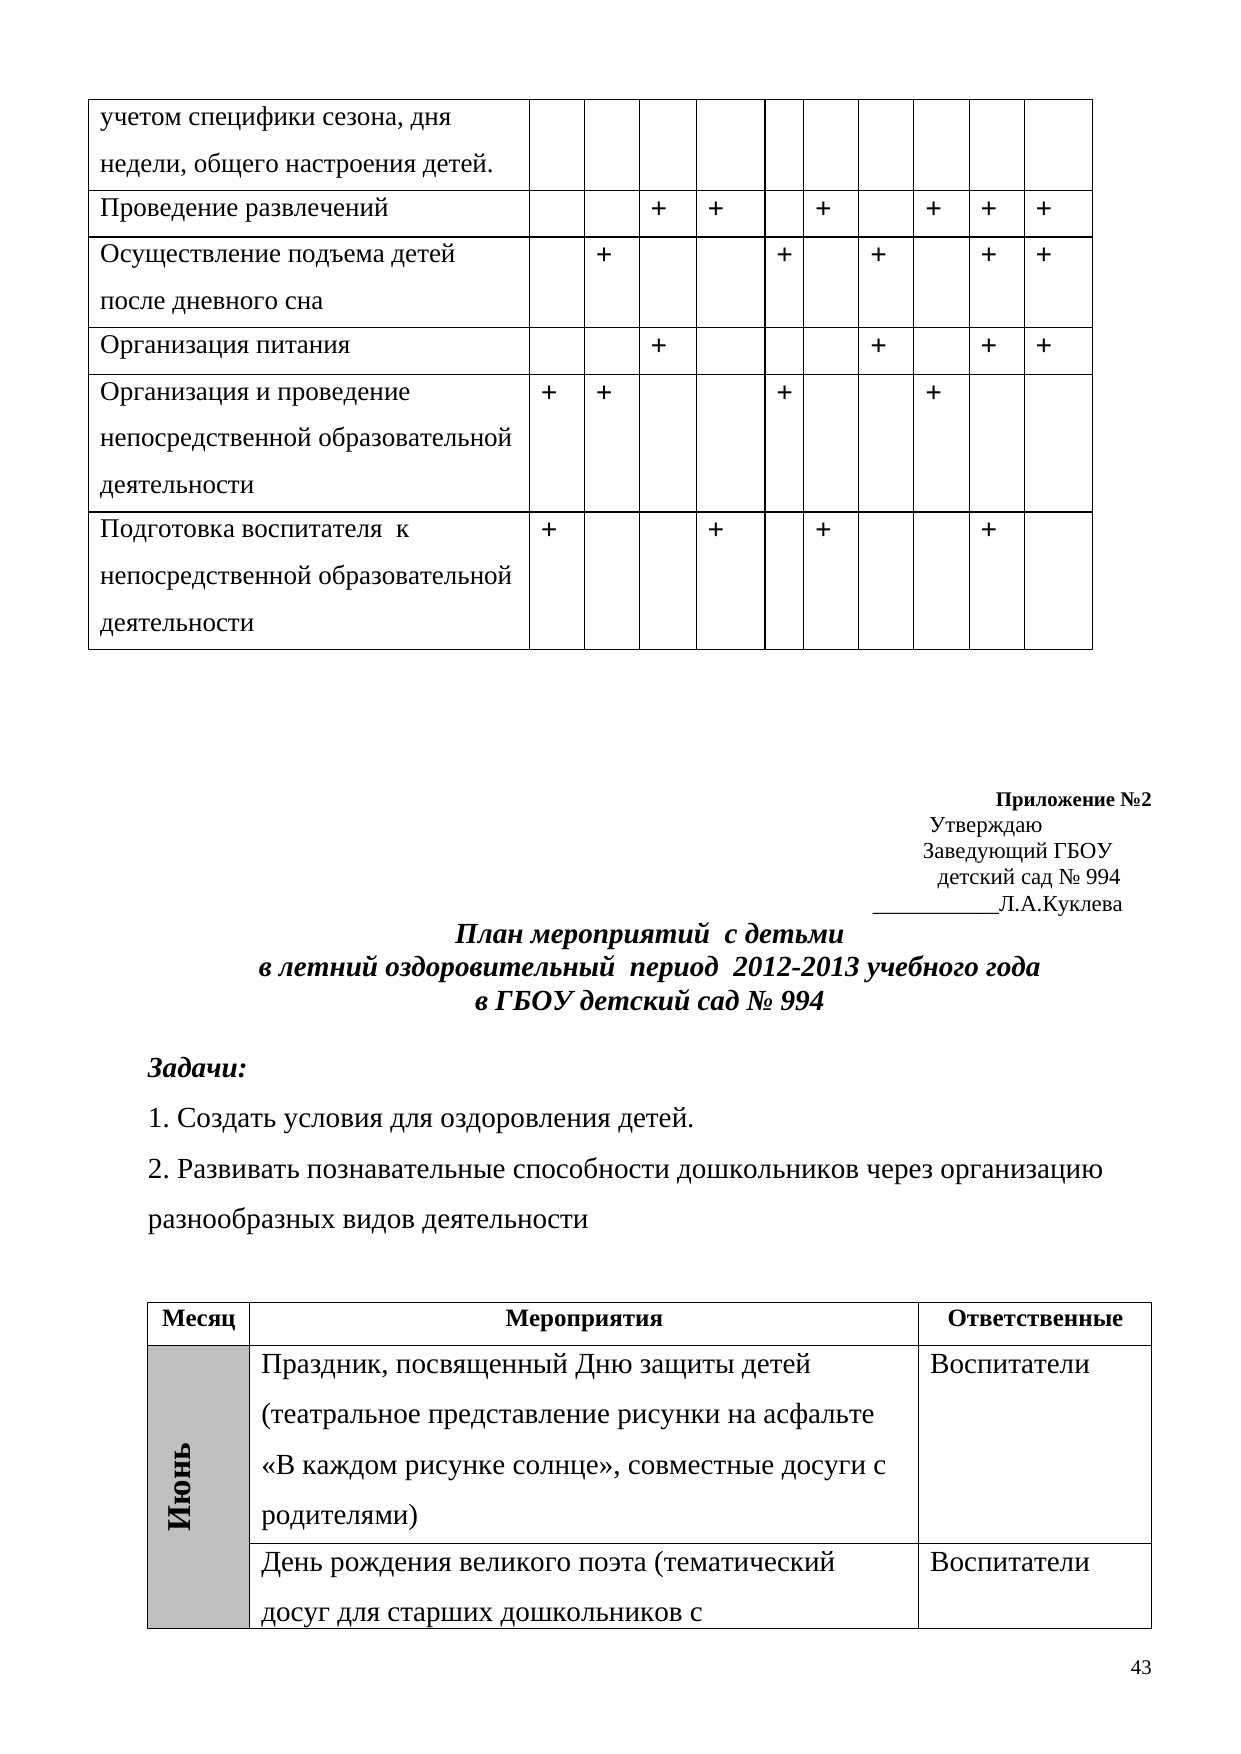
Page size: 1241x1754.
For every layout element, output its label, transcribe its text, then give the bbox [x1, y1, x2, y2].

table_cell + [804, 100, 858, 190]
table_cell [585, 328, 639, 374]
table_cell + [697, 191, 764, 236]
table_cell + [530, 100, 584, 190]
text в ГБОУ детский сад № 994 [148, 983, 1152, 1017]
table_cell [804, 328, 858, 374]
table_cell + [859, 238, 913, 327]
table_cell [859, 513, 913, 649]
table_cell [640, 238, 696, 327]
table_cell [585, 513, 639, 649]
table_header Месяц [148, 1303, 249, 1345]
table_cell Организация питания [89, 328, 529, 374]
table_cell [804, 238, 858, 327]
table_cell Воспитатели [919, 1346, 1151, 1543]
table_cell Июнь [148, 1346, 249, 1628]
table_cell + [970, 238, 1024, 327]
table_cell + [1025, 238, 1092, 327]
table_cell [640, 513, 696, 649]
table_cell [859, 100, 913, 190]
table_cell + [766, 375, 803, 511]
table_cell + [530, 513, 584, 649]
table_cell [1025, 375, 1092, 511]
table_header Мероприятия [250, 1303, 918, 1345]
table_cell [914, 238, 969, 327]
table_cell + [914, 375, 969, 511]
table_cell + [970, 191, 1024, 236]
text детский сад № 994 [148, 863, 1152, 890]
table_cell [766, 513, 803, 649]
table_cell + [640, 328, 696, 374]
table_cell [640, 375, 696, 511]
table_cell Осуществление подъема детей после дневного сна [89, 238, 529, 327]
text Утверждаю [148, 811, 1152, 837]
text 1. Создать условия для оздоровления детей. [148, 1101, 1152, 1134]
table_cell [697, 328, 764, 374]
text Заведующий ГБОУ [148, 837, 1152, 863]
text разнообразных видов деятельности [148, 1201, 1152, 1235]
table_cell + [530, 375, 584, 511]
table_cell [697, 375, 764, 511]
table_cell [766, 328, 803, 374]
table_cell + [970, 513, 1024, 649]
table_cell + [1025, 191, 1092, 236]
table_cell [766, 100, 803, 190]
table_cell [530, 328, 584, 374]
table_cell + [640, 100, 696, 190]
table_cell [250, 1544, 918, 1628]
table_cell [530, 238, 584, 327]
text Задачи: [148, 1050, 1152, 1084]
table_cell + [1025, 100, 1092, 190]
table_cell [914, 513, 969, 649]
table_cell [970, 375, 1024, 511]
table_cell [914, 100, 969, 190]
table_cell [89, 100, 529, 190]
table_cell [697, 238, 764, 327]
table_header Ответственные [919, 1303, 1151, 1345]
table_cell [766, 191, 803, 236]
table_cell Проведение развлечений [89, 191, 529, 236]
table_cell + [804, 191, 858, 236]
table_cell [804, 375, 858, 511]
table_cell Организация и проведение непосредственной образовательной деятельности [89, 375, 529, 511]
table_cell + [859, 328, 913, 374]
table_cell + [640, 191, 696, 236]
table_cell + [697, 513, 764, 649]
table_cell [859, 375, 913, 511]
text ___________Л.А.Куклева [148, 890, 1152, 916]
table_cell + [970, 328, 1024, 374]
text Приложение №2 [148, 787, 1152, 811]
table_cell + [766, 238, 803, 327]
table_cell [585, 100, 639, 190]
table_cell [530, 191, 584, 236]
table_cell [914, 328, 969, 374]
table_cell + [1025, 328, 1092, 374]
table_cell Воспитатели [919, 1544, 1151, 1628]
text 2. Развивать познавательные способности дошкольников через организацию [148, 1151, 1152, 1184]
text План мероприятий с детьми [148, 916, 1152, 949]
table_cell + [914, 191, 969, 236]
table_cell + [804, 513, 858, 649]
table_cell [859, 191, 913, 236]
table_cell + [970, 100, 1024, 190]
table_cell [1025, 513, 1092, 649]
table_cell [697, 100, 764, 190]
table_cell + [585, 375, 639, 511]
table_cell + [585, 238, 639, 327]
table_cell Подготовка воспитателя к непосредственной образовательной деятельности [89, 513, 529, 649]
table_cell Праздник, посвященный Дню защиты детей (театральное представление рисунки на асфальте «В каждом рисунке солнце», совместные досуги с родителями) [250, 1346, 918, 1543]
text в летний оздоровительный период 2012-2013 учебного года [148, 949, 1152, 983]
table_cell [585, 191, 639, 236]
